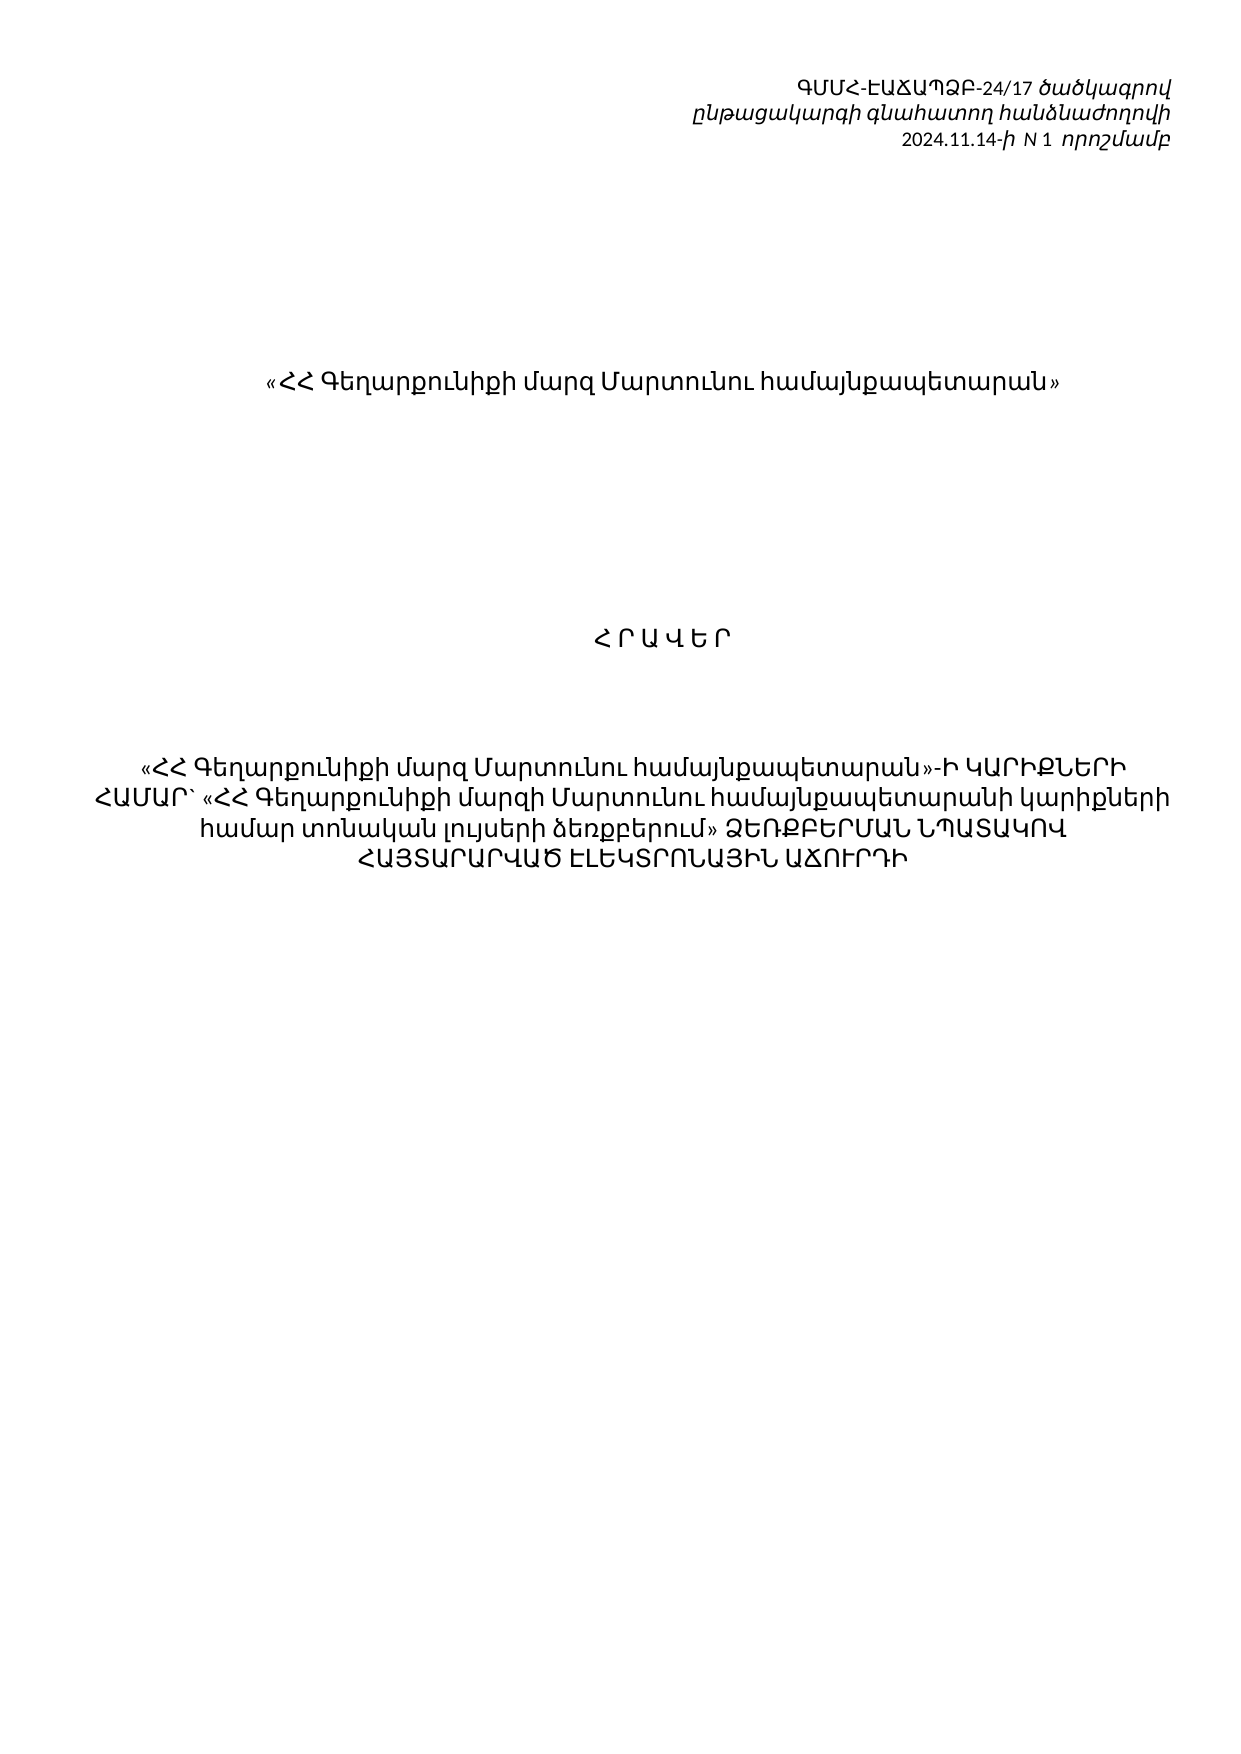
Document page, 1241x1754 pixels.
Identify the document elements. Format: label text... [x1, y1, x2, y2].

text Հ Ր Ա Վ Ե Ր [94, 623, 1172, 653]
text 2024.11.14 -ի N 1 որոշմամբ [94, 126, 1171, 151]
text « ՀՀ Գեղարքունիքի մարզ Մարտունու համայնքապետարան» [94, 366, 1172, 397]
text ընթացակարգի գնահատող հանձնաժողովի [94, 100, 1171, 126]
text ԳՄՄՀ-ԷԱՃԱՊՁԲ-24/17 ծածկագրով [94, 75, 1171, 100]
text «ՀՀ Գեղարքունիքի մարզ Մարտունու համայնքապետարան»-Ի ԿԱՐԻՔՆԵՐԻ ՀԱՄԱՐ` «ՀՀ Գեղարքունիքի մարզի Մարտունու համայնքապետարանի կարիքների համար տոնական լույսերի ձեռքբերում» ՁԵՌՔԲԵՐՄԱՆ ՆՊԱՏԱԿՈՎ ՀԱՅՏԱՐԱՐՎԱԾ ԷԼԵԿՏՐՈՆԱՅԻՆ ԱՃՈՒՐԴԻ [94, 752, 1172, 874]
